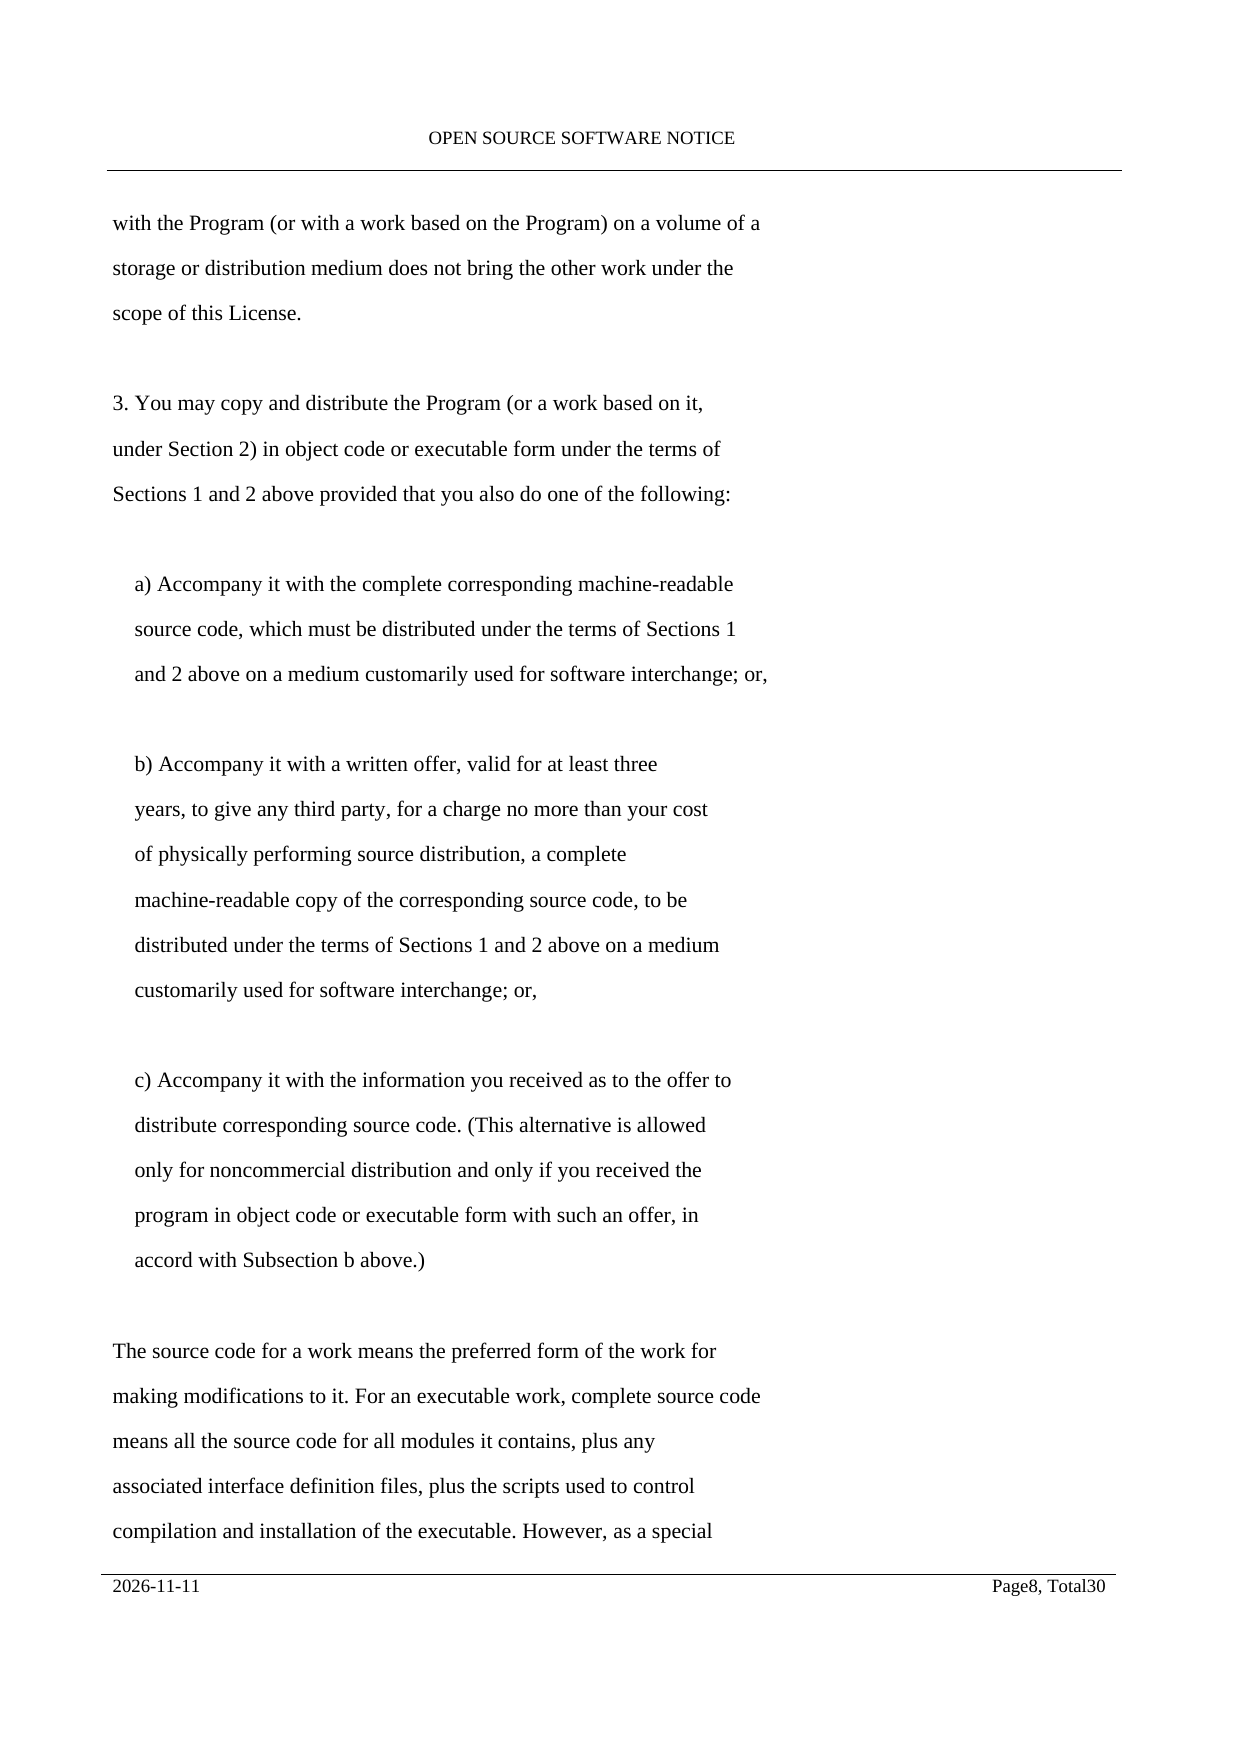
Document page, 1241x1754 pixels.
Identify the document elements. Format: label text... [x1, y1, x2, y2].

text of physically performing source distribution, a complete [112, 838, 1128, 870]
text 3. You may copy and distribute the Program (or a work based on it, [112, 387, 1128, 419]
text Sections 1 and 2 above provided that you also do one of the following: [112, 477, 1128, 509]
text storage or distribution medium does not bring the other work under the [112, 251, 1128, 284]
text compilation and installation of the executable. However, as a special [112, 1514, 1128, 1547]
text with the Program (or with a work based on the Program) on a volume of a [112, 206, 1128, 239]
text The source code for a work means the preferred form of the work for [112, 1334, 1128, 1366]
text distribute corresponding source code. (This alternative is allowed [112, 1108, 1128, 1141]
text customarily used for software interchange; or, [112, 973, 1128, 1006]
text c) Accompany it with the information you received as to the offer to [112, 1063, 1128, 1096]
text means all the source code for all modules it contains, plus any [112, 1424, 1128, 1457]
text b) Accompany it with a written offer, valid for at least three [112, 748, 1128, 780]
text machine-readable copy of the corresponding source code, to be [112, 883, 1128, 915]
text under Section 2) in object code or executable form under the terms of [112, 432, 1128, 464]
text accord with Subsection b above.) [112, 1244, 1128, 1276]
text scope of this License. [112, 297, 1128, 329]
text associated interface definition files, plus the scripts used to control [112, 1469, 1128, 1502]
text a) Accompany it with the complete corresponding machine-readable [112, 567, 1128, 600]
text years, to give any third party, for a charge no more than your cost [112, 793, 1128, 825]
text distributed under the terms of Sections 1 and 2 above on a medium [112, 928, 1128, 961]
text program in object code or executable form with such an offer, in [112, 1199, 1128, 1231]
text making modifications to it. For an executable work, complete source code [112, 1379, 1128, 1412]
text source code, which must be distributed under the terms of Sections 1 [112, 612, 1128, 645]
text and 2 above on a medium customarily used for software interchange; or, [112, 657, 1128, 690]
text only for noncommercial distribution and only if you received the [112, 1153, 1128, 1186]
